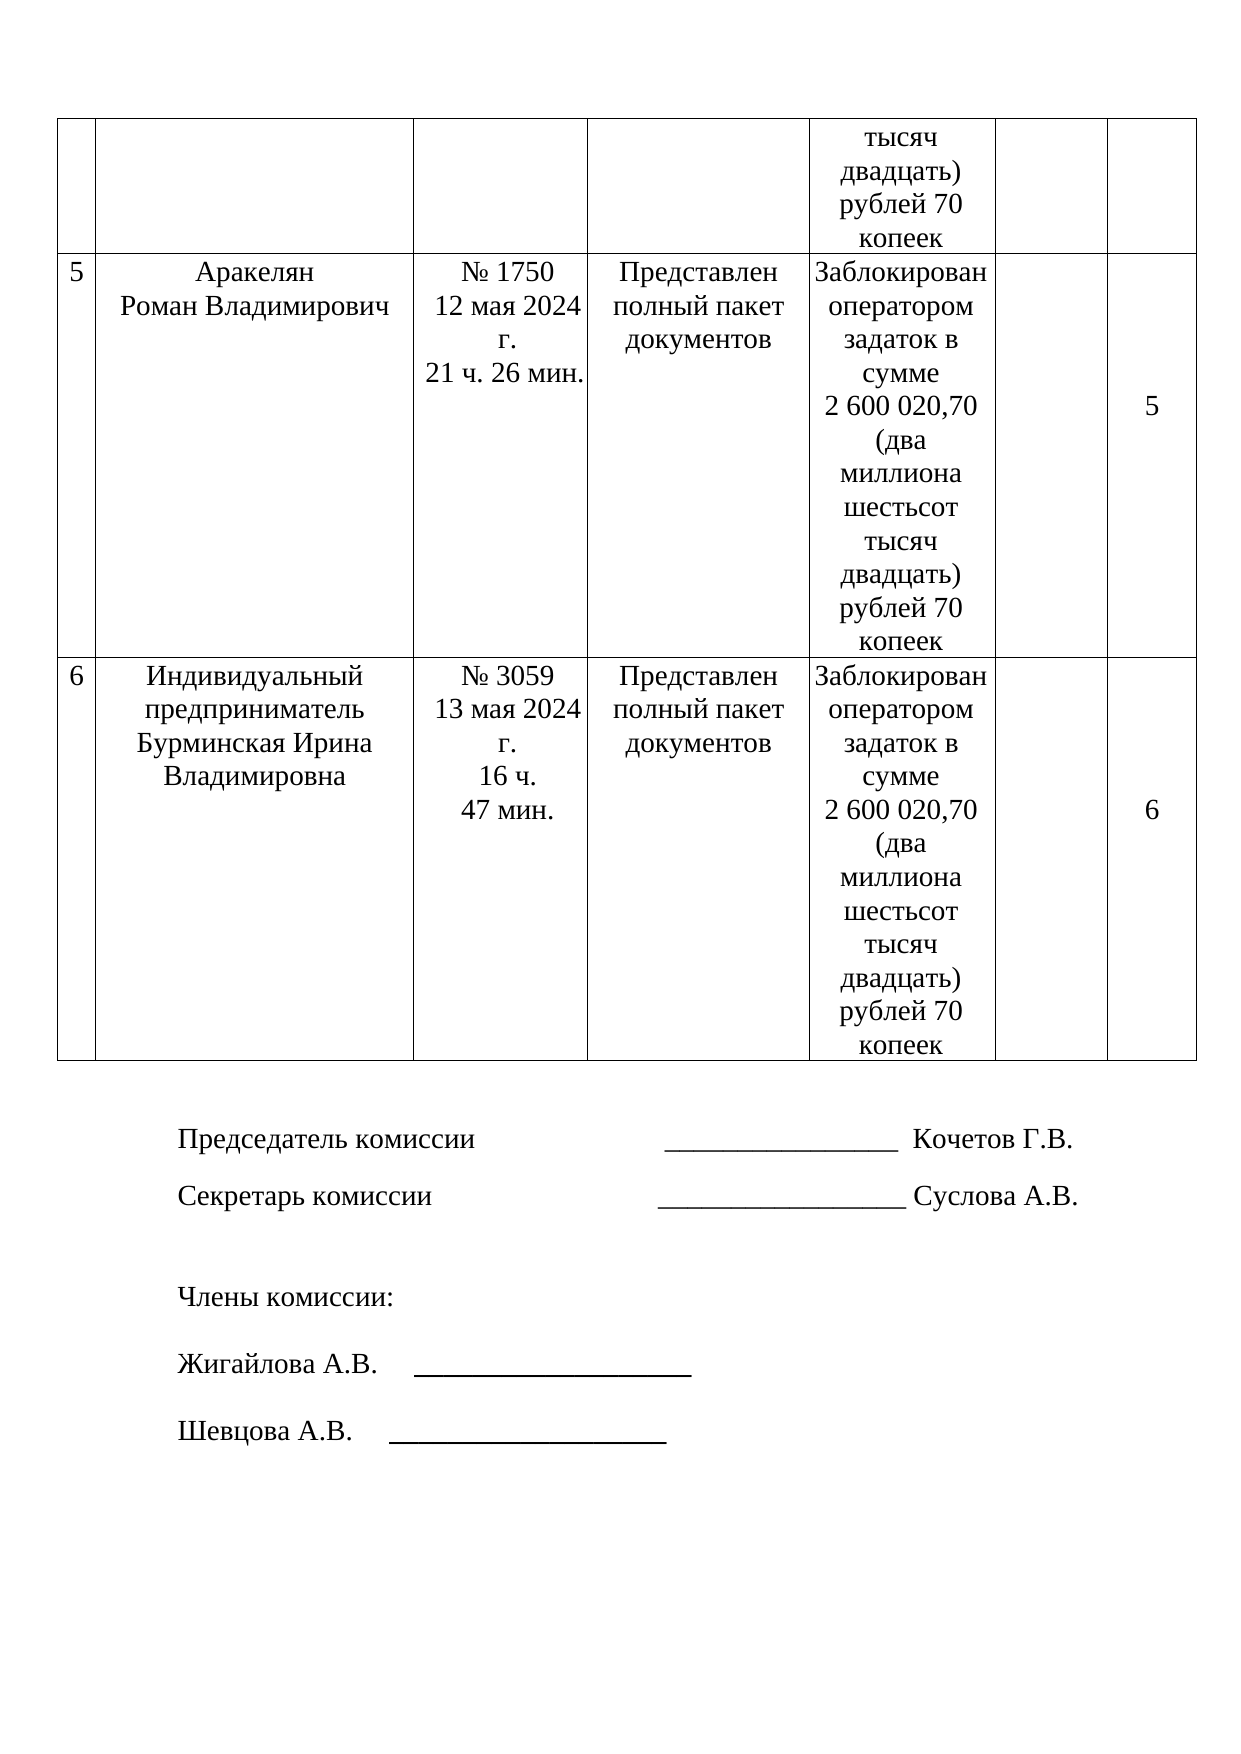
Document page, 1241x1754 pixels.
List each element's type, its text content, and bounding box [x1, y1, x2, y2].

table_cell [588, 119, 809, 253]
table_cell № 1750 12 мая 2024 г. 21 ч. 26 мин. [414, 254, 587, 657]
table_cell 4 [58, 119, 95, 253]
table_cell № 3059 13 мая 2024 г. 16 ч. 47 мин. [414, 658, 587, 1060]
table_cell Заблокирован оператором задаток в сумме 2 600 020,70 (два миллиона шестьсот тысяч двадцать) рублей 70 копеек [810, 658, 995, 1060]
text Секретарь комиссии _________________ Суслова А.В. [177, 1178, 1152, 1212]
text Члены комиссии: [177, 1279, 1152, 1313]
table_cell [96, 119, 413, 253]
table_cell 4 [1108, 119, 1196, 253]
table_cell [996, 254, 1107, 657]
table_cell Заблокирован оператором задаток в сумме 2 600 020,70 (два миллиона шестьсот тысяч двадцать) рублей 70 копеек [810, 254, 995, 657]
table_cell 5 [58, 254, 95, 657]
table_cell 5 [1108, 254, 1196, 657]
table_cell Представлен полный пакет документов [588, 254, 809, 657]
table_cell [996, 119, 1107, 253]
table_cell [414, 119, 587, 253]
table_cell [810, 119, 995, 253]
table_cell 6 [1108, 658, 1196, 1060]
text Жигайлова А.В. ___________________ [177, 1346, 1152, 1380]
table_cell Индивидуальный предприниматель Бурминская Ирина Владимировна [96, 658, 413, 1060]
table_cell [996, 658, 1107, 1060]
table_cell Представлен полный пакет документов [588, 658, 809, 1060]
text Шевцова А.В. ___________________ [177, 1413, 1152, 1447]
table_cell 6 [58, 658, 95, 1060]
table_cell Аракелян Роман Владимирович [96, 254, 413, 657]
text Председатель комиссии ________________ Кочетов Г.В. [177, 1128, 1152, 1153]
